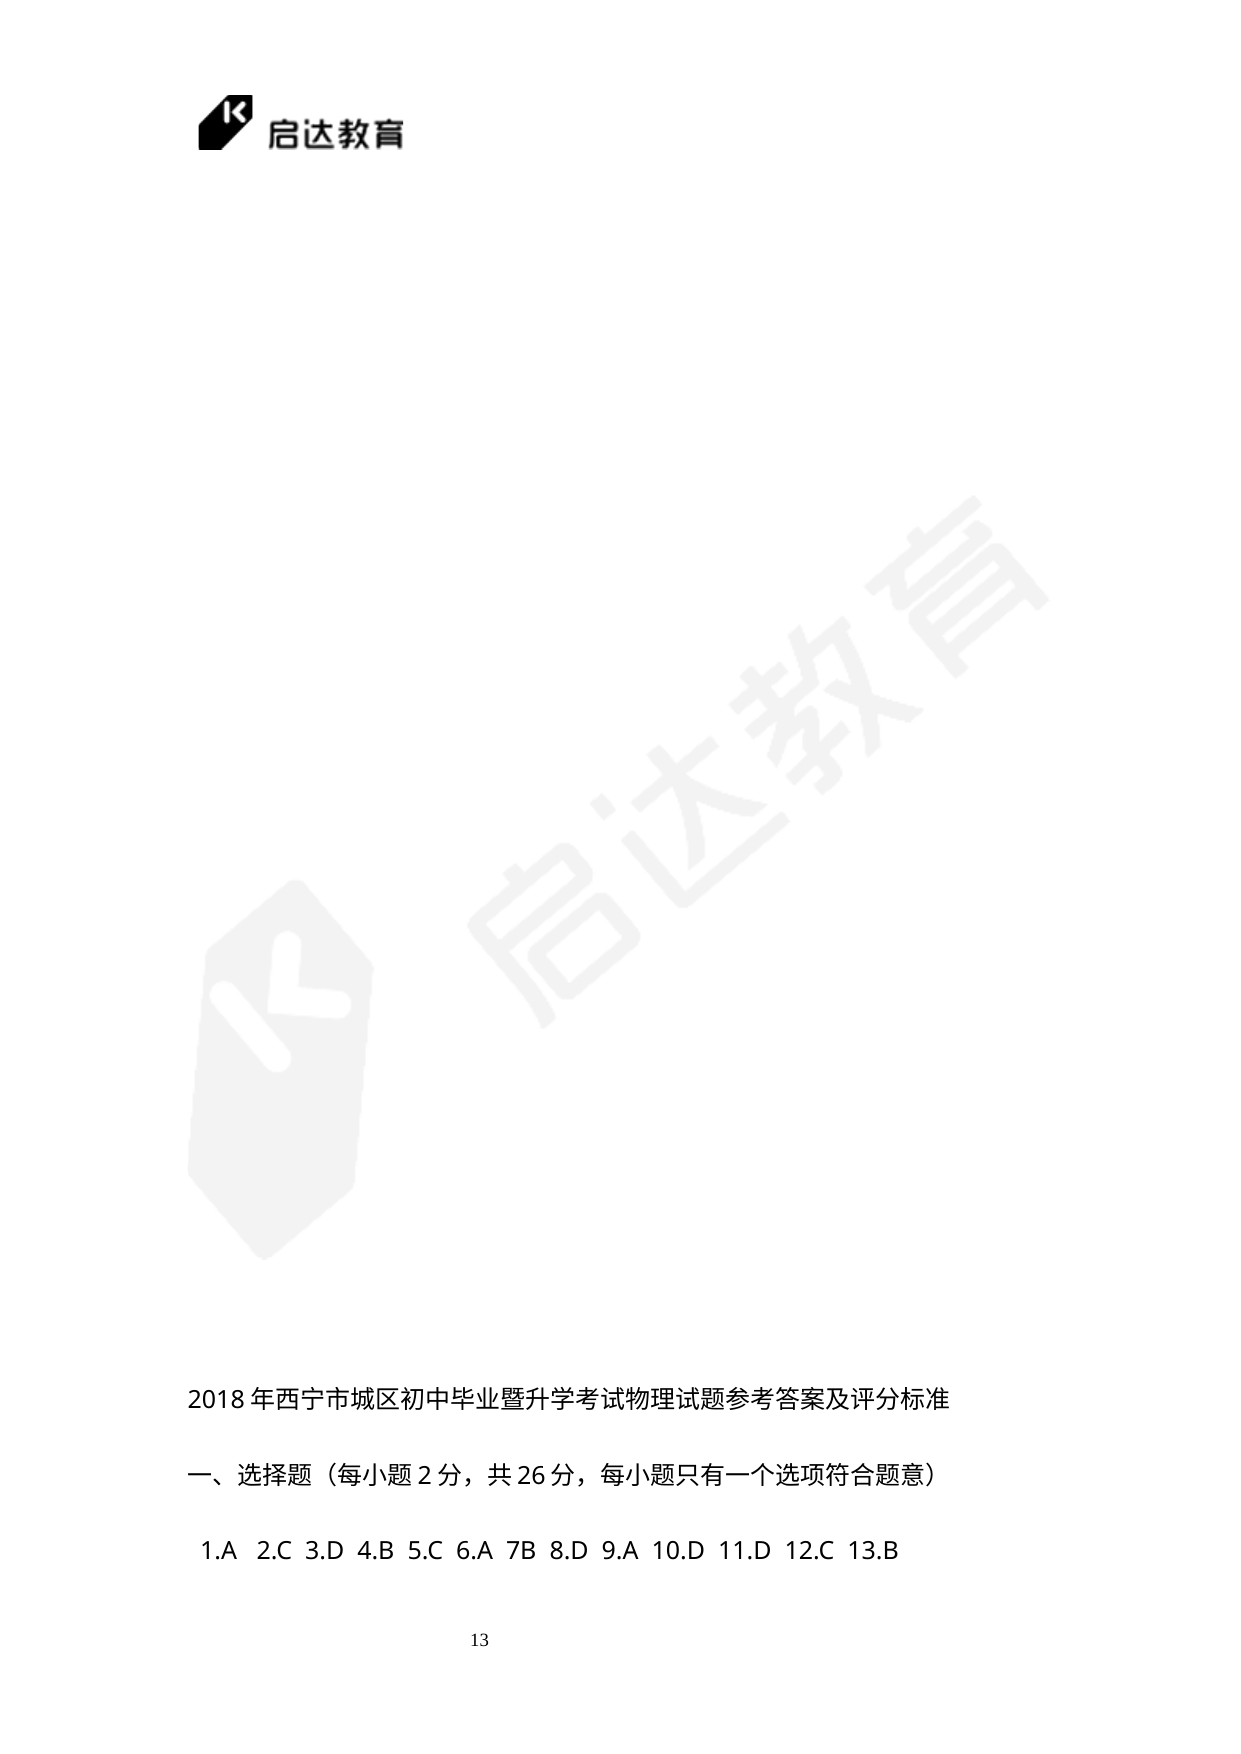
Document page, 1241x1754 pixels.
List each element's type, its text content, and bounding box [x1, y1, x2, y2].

picture [198, 95, 404, 150]
text 一、选择题（每小题2分，共26分，每小题只有一个选项符合题意） [187, 1441, 1053, 1506]
text 1.A 2.C 3.D 4.B 5.C 6.A 7B 8.D 9.A 10.D 11.D 12.C 13.B [187, 1517, 1053, 1582]
text 2018年西宁市城区初中毕业暨升学考试物理试题参考答案及评分标准 [187, 1365, 1053, 1430]
